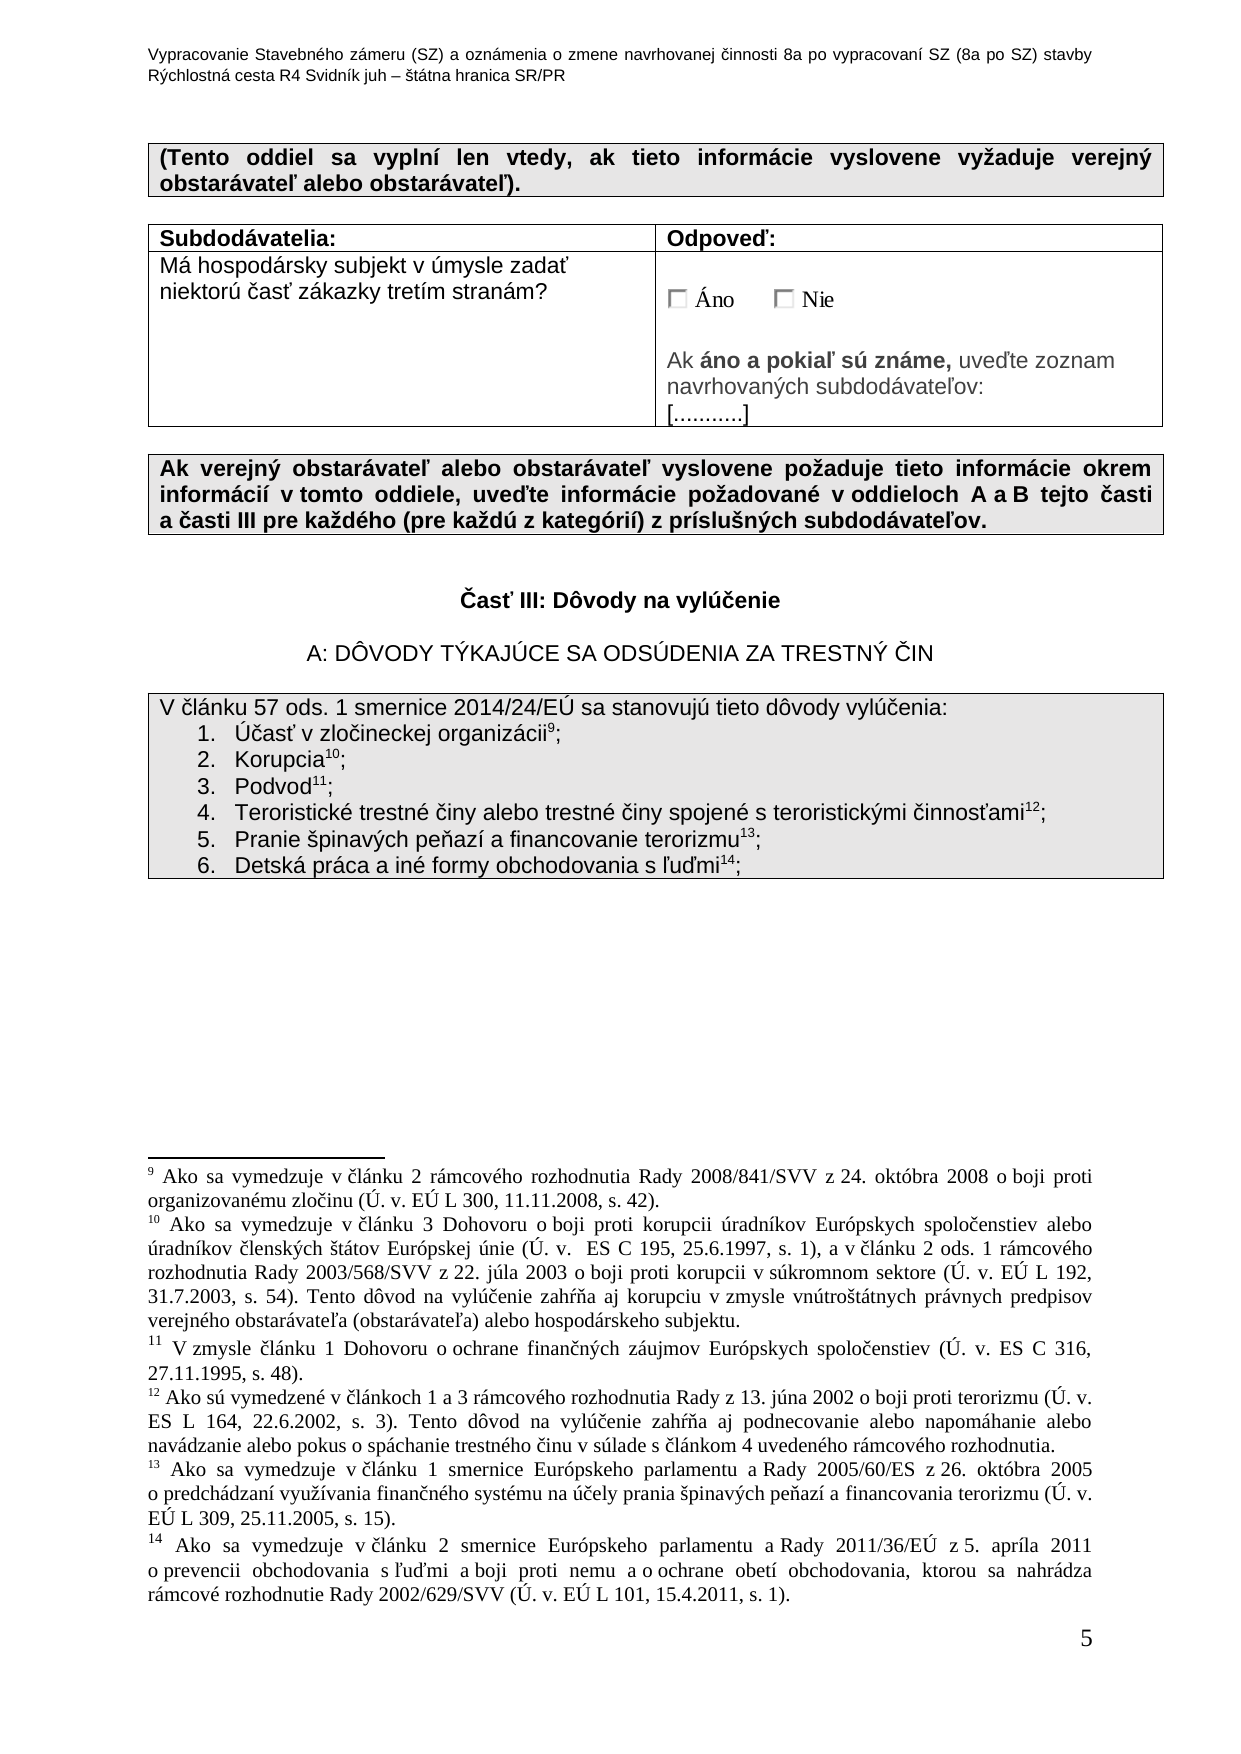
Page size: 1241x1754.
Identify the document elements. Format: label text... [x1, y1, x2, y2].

text Časť III: Dôvody na vylúčenie [148, 587, 1093, 614]
table_header V článku 57 ods. 1 smernice 2014/24/EÚ sa stanovujú tieto dôvody vylúčenia: Účasť v zločineckej organizácii; Korupcia; Podvod; Teroristické trestné činy alebo trestné činy spojené s teroristickými činnosťami; Pranie špinavých peňazí a financovanie terorizmu; Detská práca a iné formy obchodovania s ľuďmi; [149, 694, 1163, 878]
table_header (Tento oddiel sa vyplní len vtedy, ak tieto informácie vyslovene vyžaduje verejný obstarávateľ alebo obstarávateľ). [149, 144, 1163, 196]
table_header Odpoveď: [656, 225, 1162, 251]
table_header Subdodávatelia: [149, 225, 655, 251]
text A: DÔVODY TÝKAJÚCE SA ODSÚDENIA ZA TRESTNÝ ČIN [148, 640, 1093, 666]
table_cell Má hospodársky subjekt v úmysle zadať niektorú časť zákazky tretím stranám? [149, 252, 655, 426]
table_cell Ak áno a pokiaľ sú známe, uveďte zoznam navrhovaných subdodávateľov: [...........] [656, 252, 1162, 426]
table_header Ak verejný obstarávateľ alebo obstarávateľ vyslovene požaduje tieto informácie okrem informácií v tomto oddiele, uveďte informácie požadované v oddieloch A a B tejto časti a časti III pre každého (pre každú z kategórií) z príslušných subdodávateľov. [149, 455, 1163, 533]
